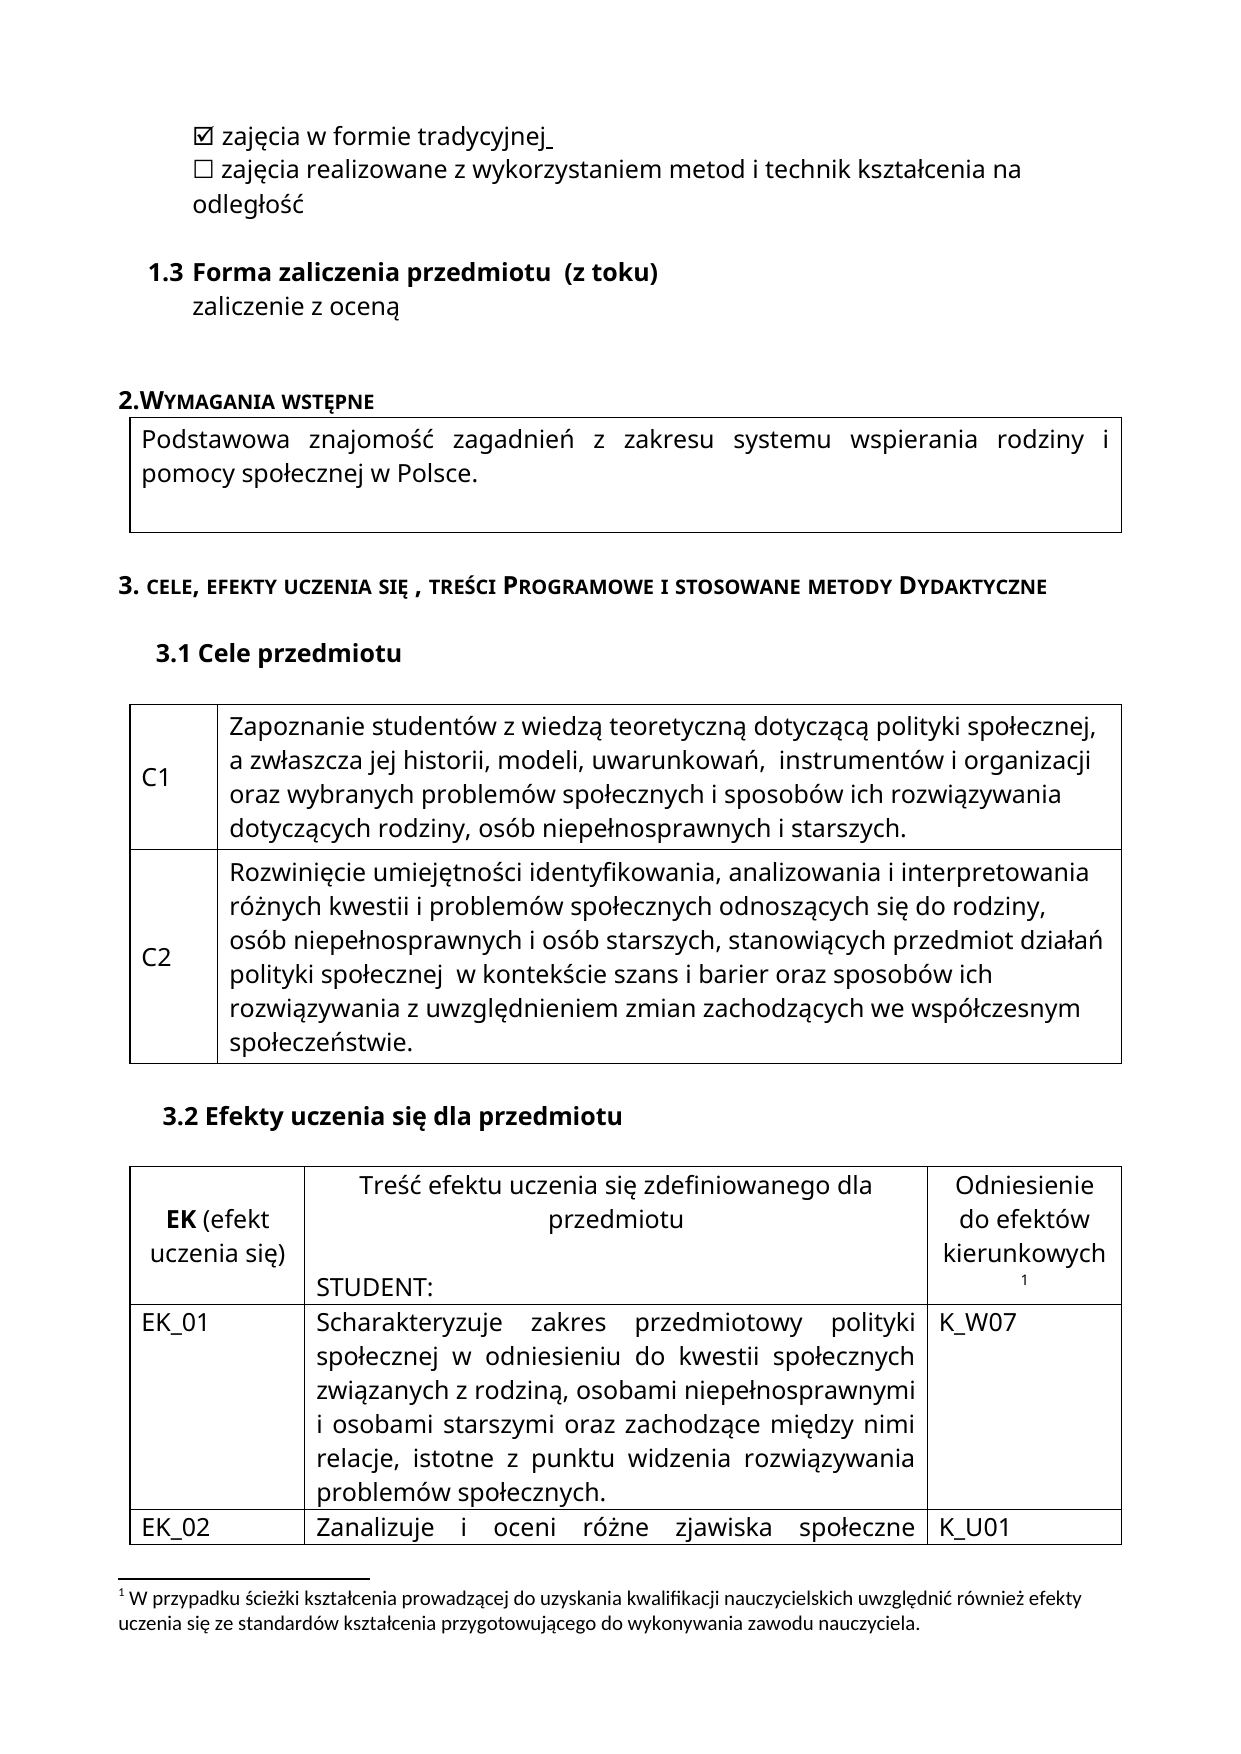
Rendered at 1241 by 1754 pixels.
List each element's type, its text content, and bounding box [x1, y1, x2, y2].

table_header Podstawowa znajomość zagadnień z zakresu systemu wspierania rodziny i pomocy społecznej w Polsce. [131, 418, 1121, 532]
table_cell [305, 1510, 927, 1544]
table_header C1 [131, 705, 217, 849]
text 3.1 Cele przedmiotu [156, 636, 1122, 669]
text ☐ zajęcia realizowane z wykorzystaniem metod i technik kształcenia na odległość [192, 152, 1122, 220]
table_cell K_U01 [928, 1510, 1121, 1544]
table_header Treść efektu uczenia się zdefiniowanego dla przedmiotu STUDENT: [305, 1167, 927, 1303]
table_cell EK_01 [131, 1305, 304, 1509]
text 3.2 Efekty uczenia się dla przedmiotu [162, 1098, 1122, 1132]
text zaliczenie z oceną [192, 288, 1122, 322]
text zajęcia w formie tradycyjnej [192, 118, 1122, 152]
text 1.3 Forma zaliczenia przedmiotu (z toku) [148, 254, 1122, 288]
table_cell Scharakteryzuje zakres przedmiotowy polityki społecznej w odniesieniu do kwestii społecznych związanych z rodziną, osobami niepełnosprawnymi i osobami starszymi oraz zachodzące między nimi relacje, istotne z punktu widzenia rozwiązywania problemów społecznych. [305, 1305, 927, 1509]
table_header EK (efekt uczenia się) [131, 1167, 304, 1303]
table_cell K_W07 [928, 1305, 1121, 1509]
text 2.Wymagania wstępne [118, 382, 1122, 417]
table_cell C2 [131, 850, 217, 1063]
table_cell EK_02 [131, 1510, 304, 1544]
table_header Odniesienie do efektów kierunkowych [928, 1167, 1121, 1303]
text 3. cele, efekty uczenia się , treści Programowe i stosowane metody Dydaktyczne [118, 567, 1122, 601]
table_cell Rozwinięcie umiejętności identyfikowania, analizowania i interpretowania różnych kwestii i problemów społecznych odnoszących się do rodziny, osób niepełnosprawnych i osób starszych, stanowiących przedmiot działań polityki społecznej w kontekście szans i barier oraz sposobów ich rozwiązywania z uwzględnieniem zmian zachodzących we współczesnym społeczeństwie. [218, 850, 1121, 1063]
table_header Zapoznanie studentów z wiedzą teoretyczną dotyczącą polityki społecznej, a zwłaszcza jej historii, modeli, uwarunkowań, instrumentów i organizacji oraz wybranych problemów społecznych i sposobów ich rozwiązywania dotyczących rodziny, osób niepełnosprawnych i starszych. [218, 705, 1121, 849]
